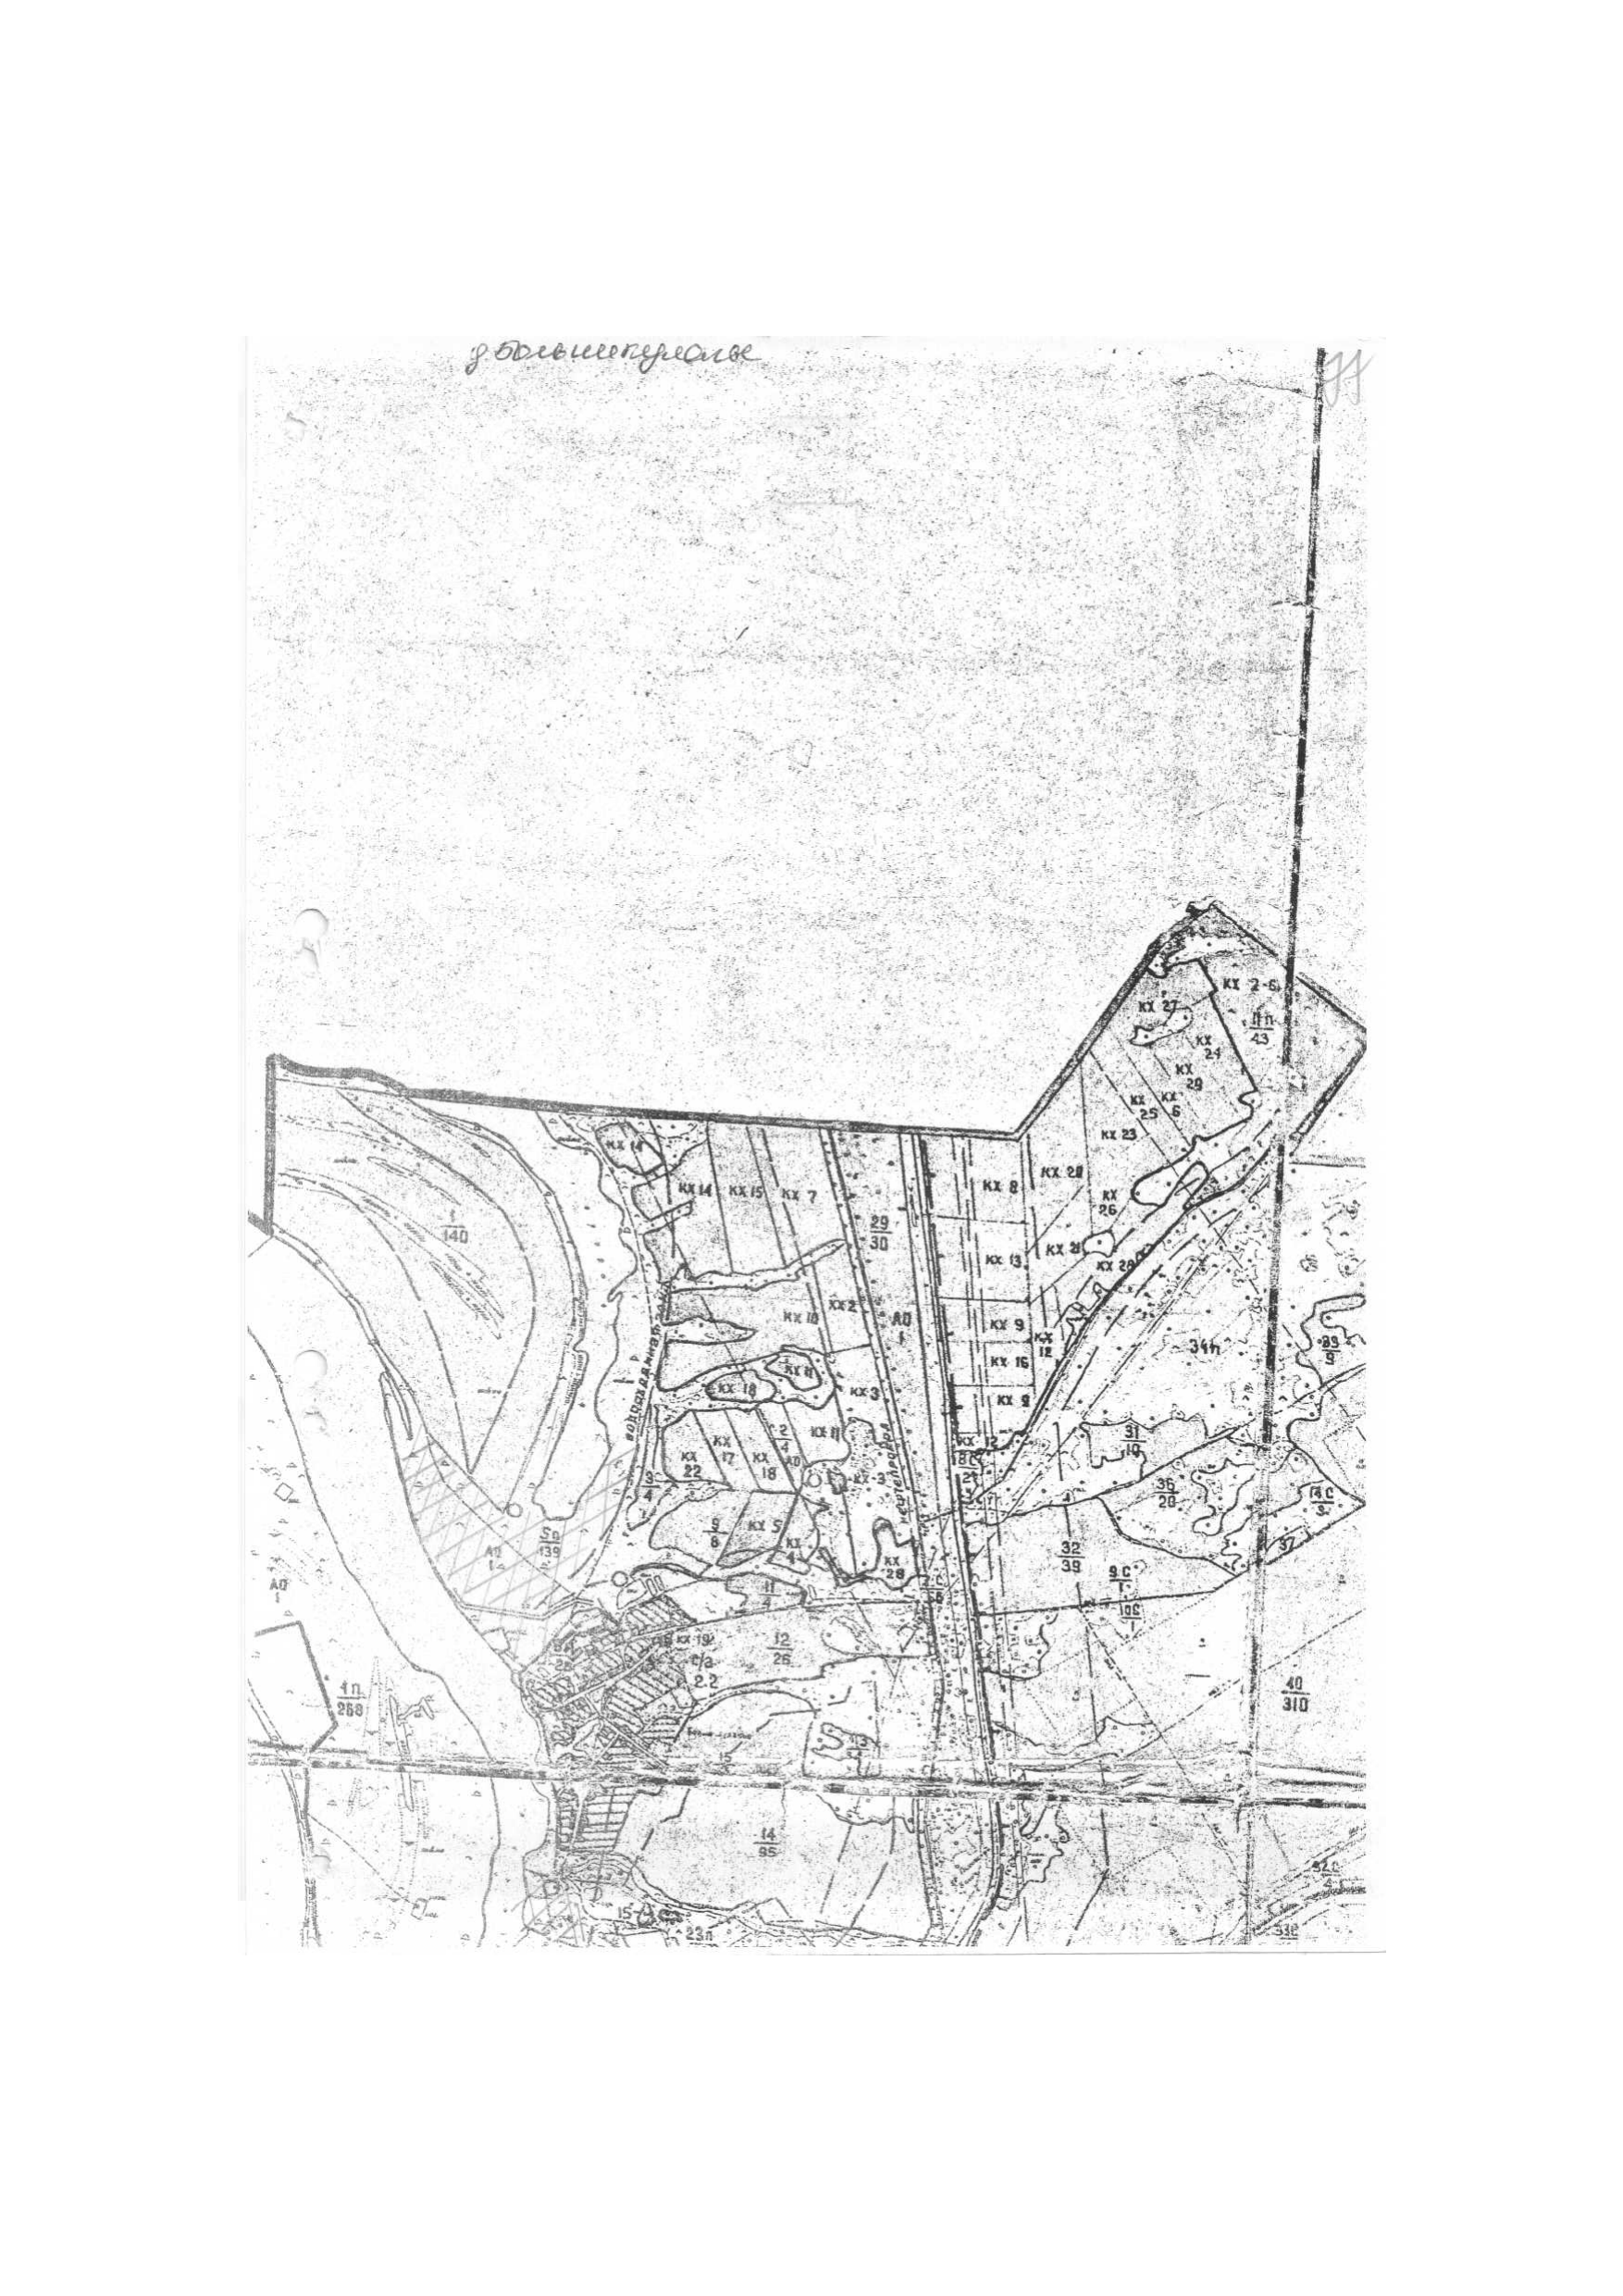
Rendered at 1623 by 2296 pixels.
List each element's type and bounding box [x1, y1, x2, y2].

picture [238, 336, 1386, 1955]
